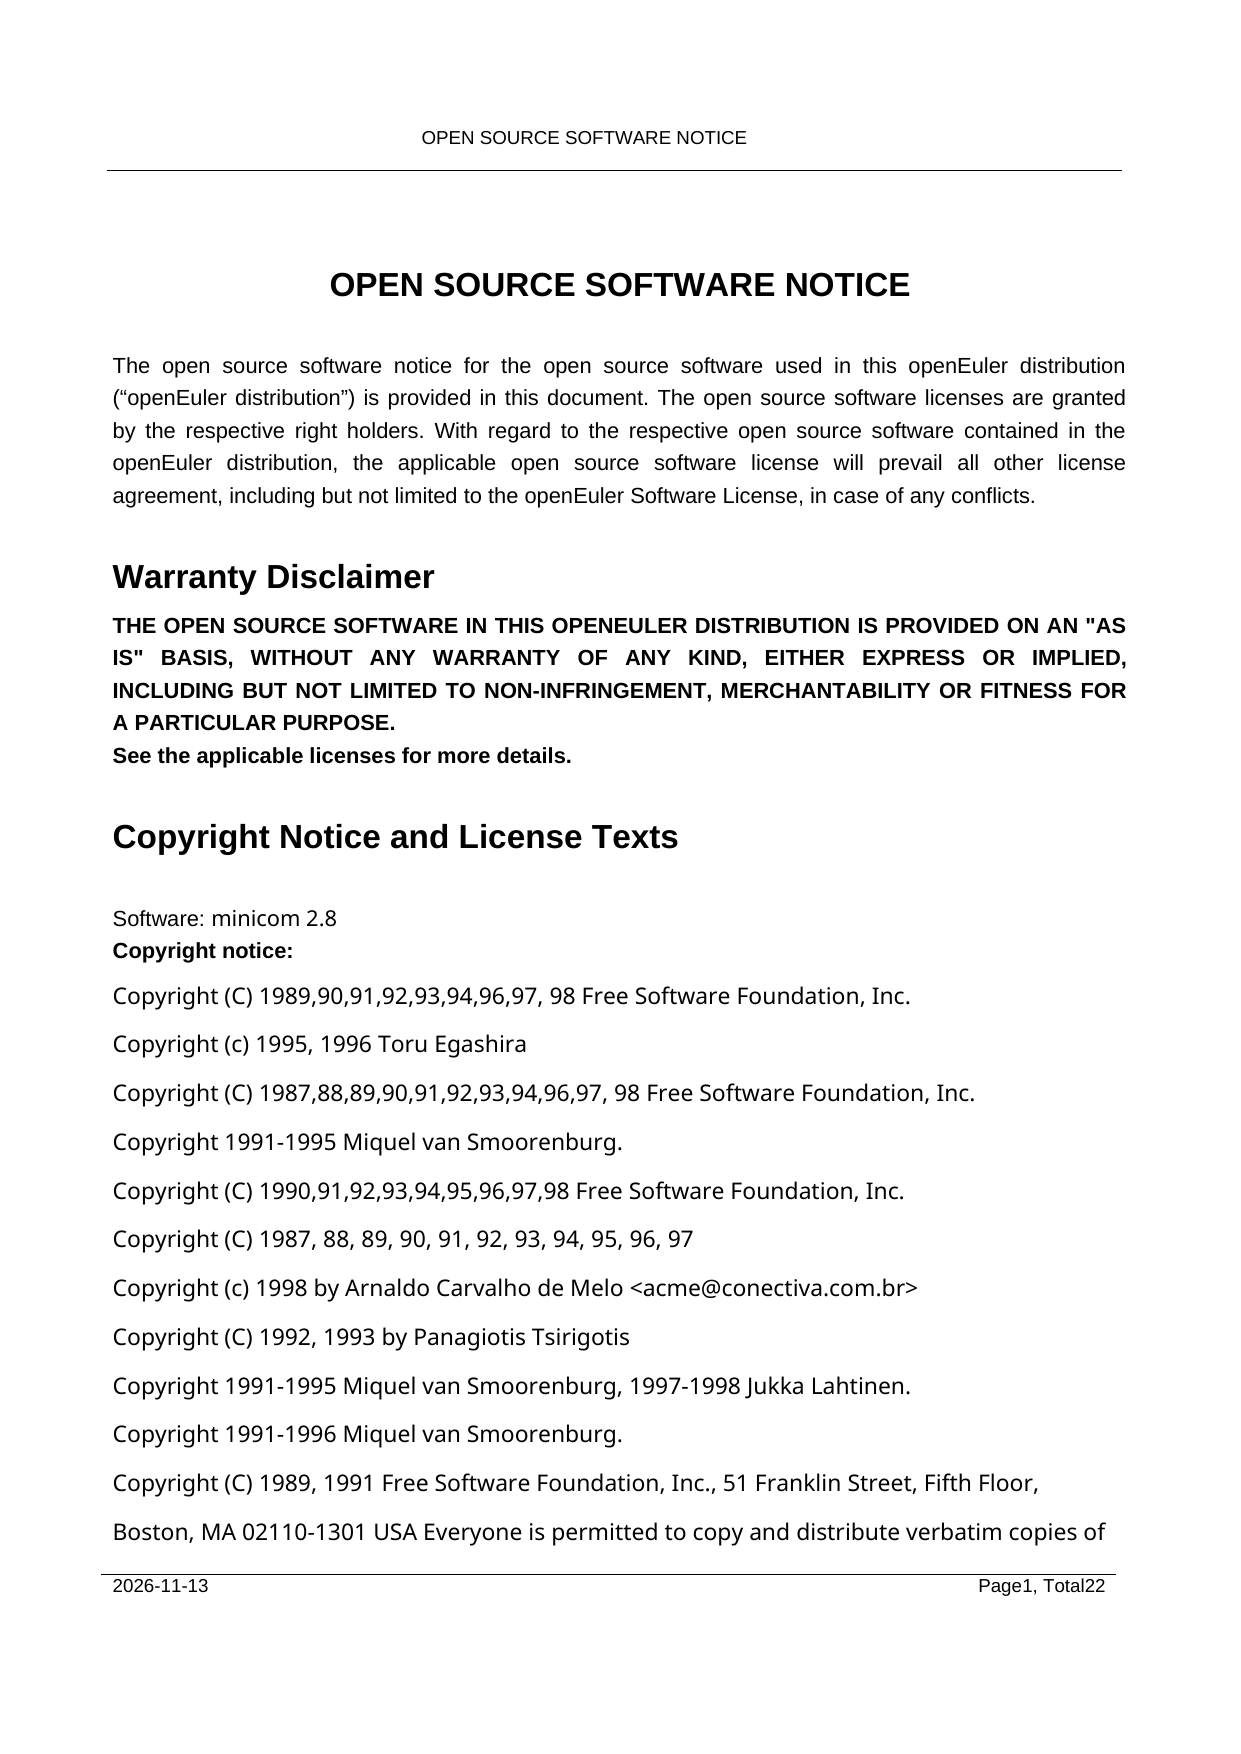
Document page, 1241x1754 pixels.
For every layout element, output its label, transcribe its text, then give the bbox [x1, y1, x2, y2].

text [112, 979, 1128, 1548]
text THE OPEN SOURCE SOFTWARE IN THIS OPENEULER DISTRIBUTION IS PROVIDED ON AN "AS IS" BASIS, WITHOUT ANY WARRANTY OF ANY KIND, EITHER EXPRESS OR IMPLIED, INCLUDING BUT NOT LIMITED TO NON-INFRINGEMENT, MERCHANTABILITY OR FITNESS FOR A PARTICULAR PURPOSE. See the applicable licenses for more details. [112, 609, 1128, 771]
text The open source software notice for the open source software used in this openEuler distribution (“openEuler distribution”) is provided in this document. The open source software licenses are granted by the respective right holders. With regard to the respective open source software contained in the openEuler distribution, the applicable open source software license will prevail all other license agreement, including but not limited to the openEuler Software License, in case of any conflicts. [112, 349, 1128, 511]
text Copyright Notice and License Texts [112, 804, 1128, 869]
text Warranty Disclaimer [112, 544, 1128, 609]
text Software: minicom 2.8 [112, 901, 1128, 934]
text Copyright notice: [112, 934, 1128, 966]
text OPEN SOURCE SOFTWARE NOTICE [112, 251, 1128, 316]
